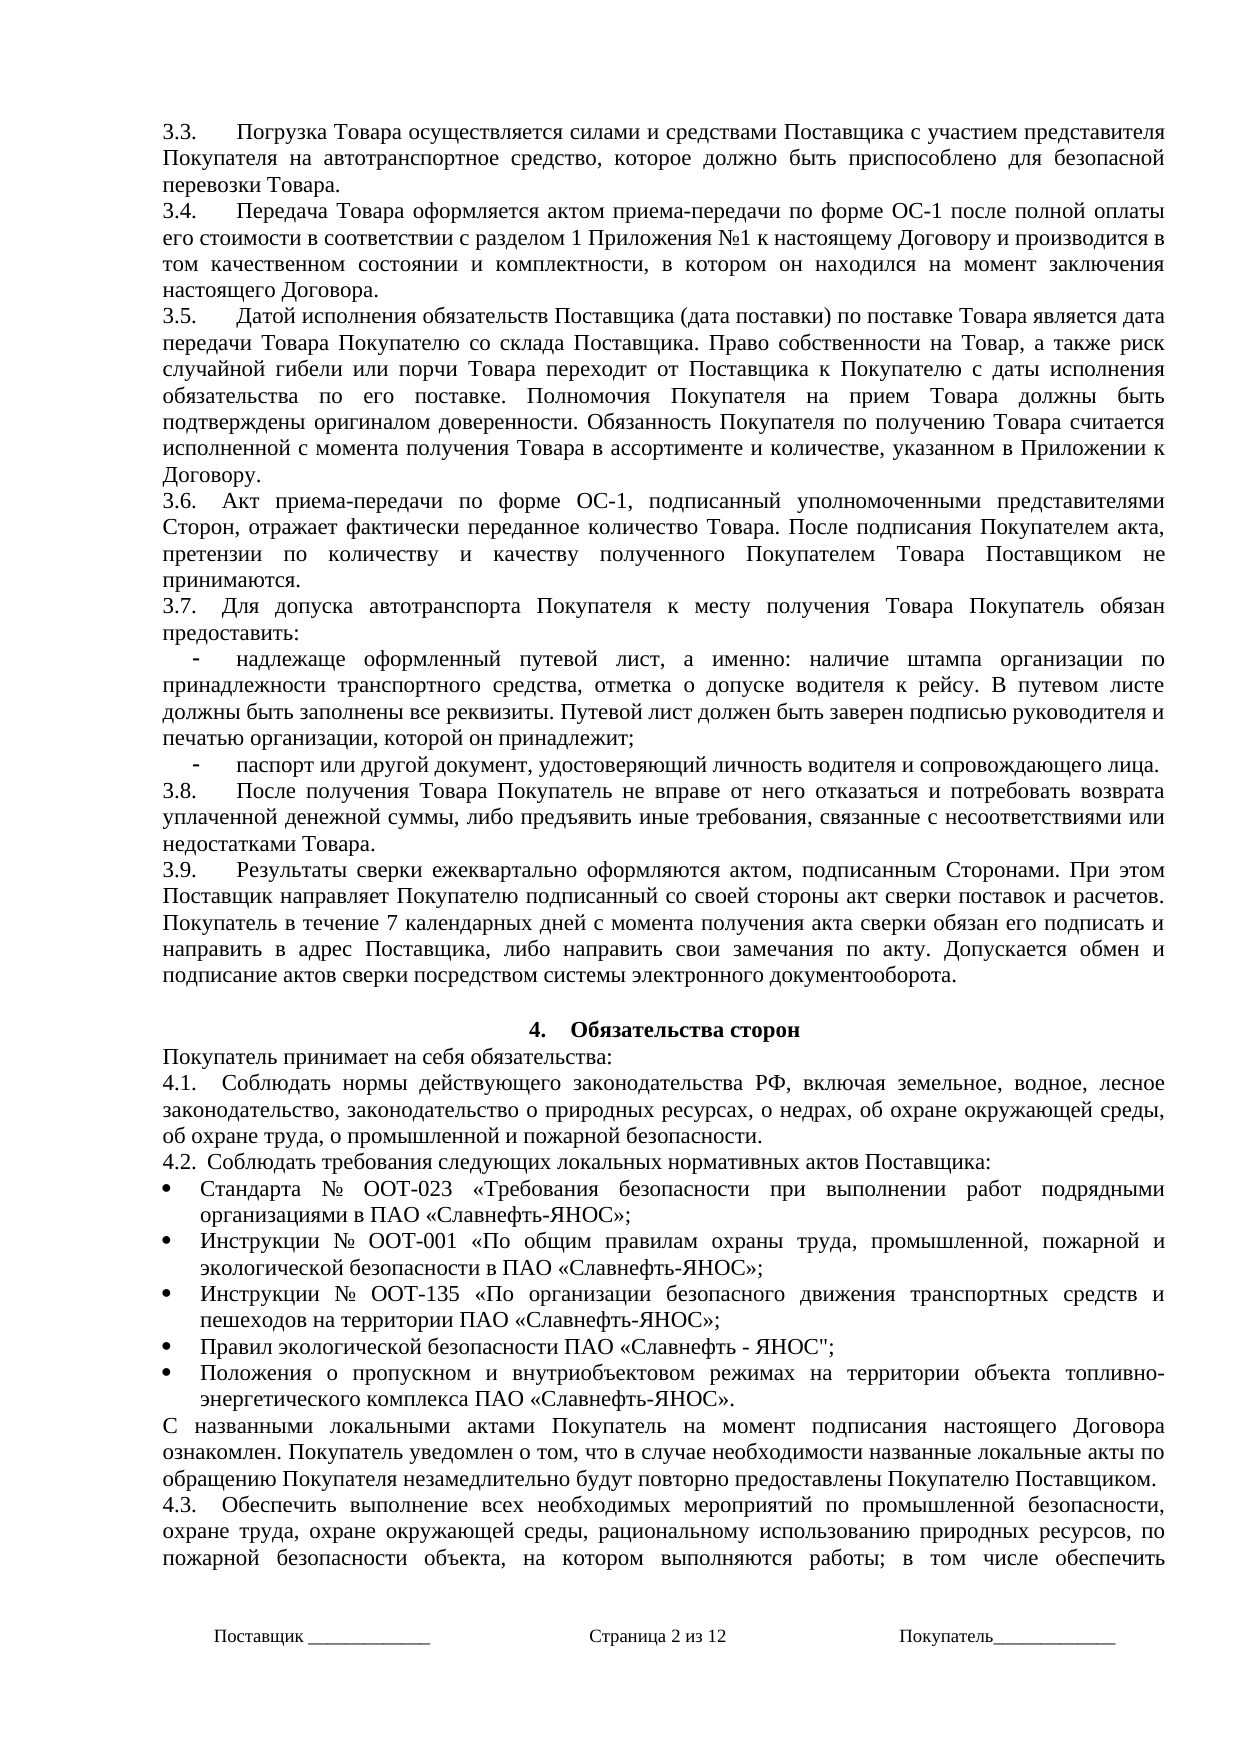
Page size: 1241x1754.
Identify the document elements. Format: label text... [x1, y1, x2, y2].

list Передача Товара оформляется актом приема-передачи по форме ОС-1 после полной оплаты его стоимости в соответствии с разделом 1 Приложения №1 к настоящему Договору и производится в том качественном состоянии и комплектности, в котором он находился на момент заключения настоящего Договора. [162, 197, 1167, 303]
list Стандарта № ООТ-023 «Требования безопасности при выполнении работ подрядными организациями в ПАО «Славнефть-ЯНОС»; [162, 1175, 1167, 1227]
list После получения Товара Покупатель не вправе от него отказаться и потребовать возврата уплаченной денежной суммы, либо предъявить иные требования, связанные с несоответствиями или недостатками Товара. [162, 777, 1167, 856]
list Погрузка Товара осуществляется силами и средствами Поставщика с участием представителя Покупателя на автотранспортное средство, которое должно быть приспособлено для безопасной перевозки Товара. [162, 118, 1167, 197]
list Инструкции № ООТ-001 «По общим правилам охраны труда, промышленной, пожарной и экологической безопасности в ПАО «Славнефть-ЯНОС»; [162, 1227, 1167, 1280]
list Датой исполнения обязательств Поставщика (дата поставки) по поставке Товара является дата передачи Товара Покупателю со склада Поставщика. Право собственности на Товар, а также риск случайной гибели или порчи Товара переходит от Поставщика к Покупателю с даты исполнения обязательства по его поставке. Полномочия Покупателя на прием Товара должны быть подтверждены оригиналом доверенности. Обязанность Покупателя по получению Товара считается исполненной с момента получения Товара в ассортименте и количестве, указанном в Приложении к Договору. [162, 303, 1167, 487]
list Соблюдать требования следующих локальных нормативных актов Поставщика: [162, 1148, 1167, 1175]
list Акт приема-передачи по форме ОС-1, подписанный уполномоченными представителями Сторон, отражает фактически переданное количество Товара. После подписания Покупателем акта, претензии по количеству и качеству полученного Покупателем Товара Поставщиком не принимаются. [162, 487, 1167, 592]
list Для допуска автотранспорта Покупателя к месту получения Товара Покупатель обязан предоставить: [162, 592, 1167, 645]
list Обязательства сторон [162, 1017, 1167, 1043]
list Положения о пропускном и внутриобъектовом режимах на территории объекта топливно-энергетического комплекса ПАО «Славнефть-ЯНОС». [162, 1359, 1167, 1412]
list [162, 1491, 1167, 1570]
text С названными локальными актами Покупатель на момент подписания настоящего Договора ознакомлен. Покупатель уведомлен о том, что в случае необходимости названные локальные акты по обращению Покупателя незамедлительно будут повторно предоставлены Покупателю Поставщиком. [162, 1412, 1167, 1491]
list надлежаще оформленный путевой лист, а именно: наличие штампа организации по принадлежности транспортного средства, отметка о допуске водителя к рейсу. В путевом листе должны быть заполнены все реквизиты. Путевой лист должен быть заверен подписью руководителя и печатью организации, которой он принадлежит; [162, 645, 1167, 751]
list Инструкции № ООТ-135 «По организации безопасного движения транспортных средств и пешеходов на территории ПАО «Славнефть-ЯНОС»; [162, 1280, 1167, 1333]
list Правил экологической безопасности ПАО «Славнефть - ЯНОС"; [162, 1333, 1167, 1359]
list Соблюдать нормы действующего законодательства РФ, включая земельное, водное, лесное законодательство, законодательство о природных ресурсах, о недрах, об охране окружающей среды, об охране труда, о промышленной и пожарной безопасности. [162, 1069, 1167, 1148]
list паспорт или другой документ, удостоверяющий личность водителя и сопровождающего лица. [162, 751, 1167, 777]
text Покупатель принимает на себя обязательства: [162, 1043, 1167, 1069]
list Результаты сверки ежеквартально оформляются актом, подписанным Сторонами. При этом Поставщик направляет Покупателю подписанный со своей стороны акт сверки поставок и расчетов. Покупатель в течение 7 календарных дней с момента получения акта сверки обязан его подписать и направить в адрес Поставщика, либо направить свои замечания по акту. Допускается обмен и подписание актов сверки посредством системы электронного документооборота. [162, 856, 1167, 988]
